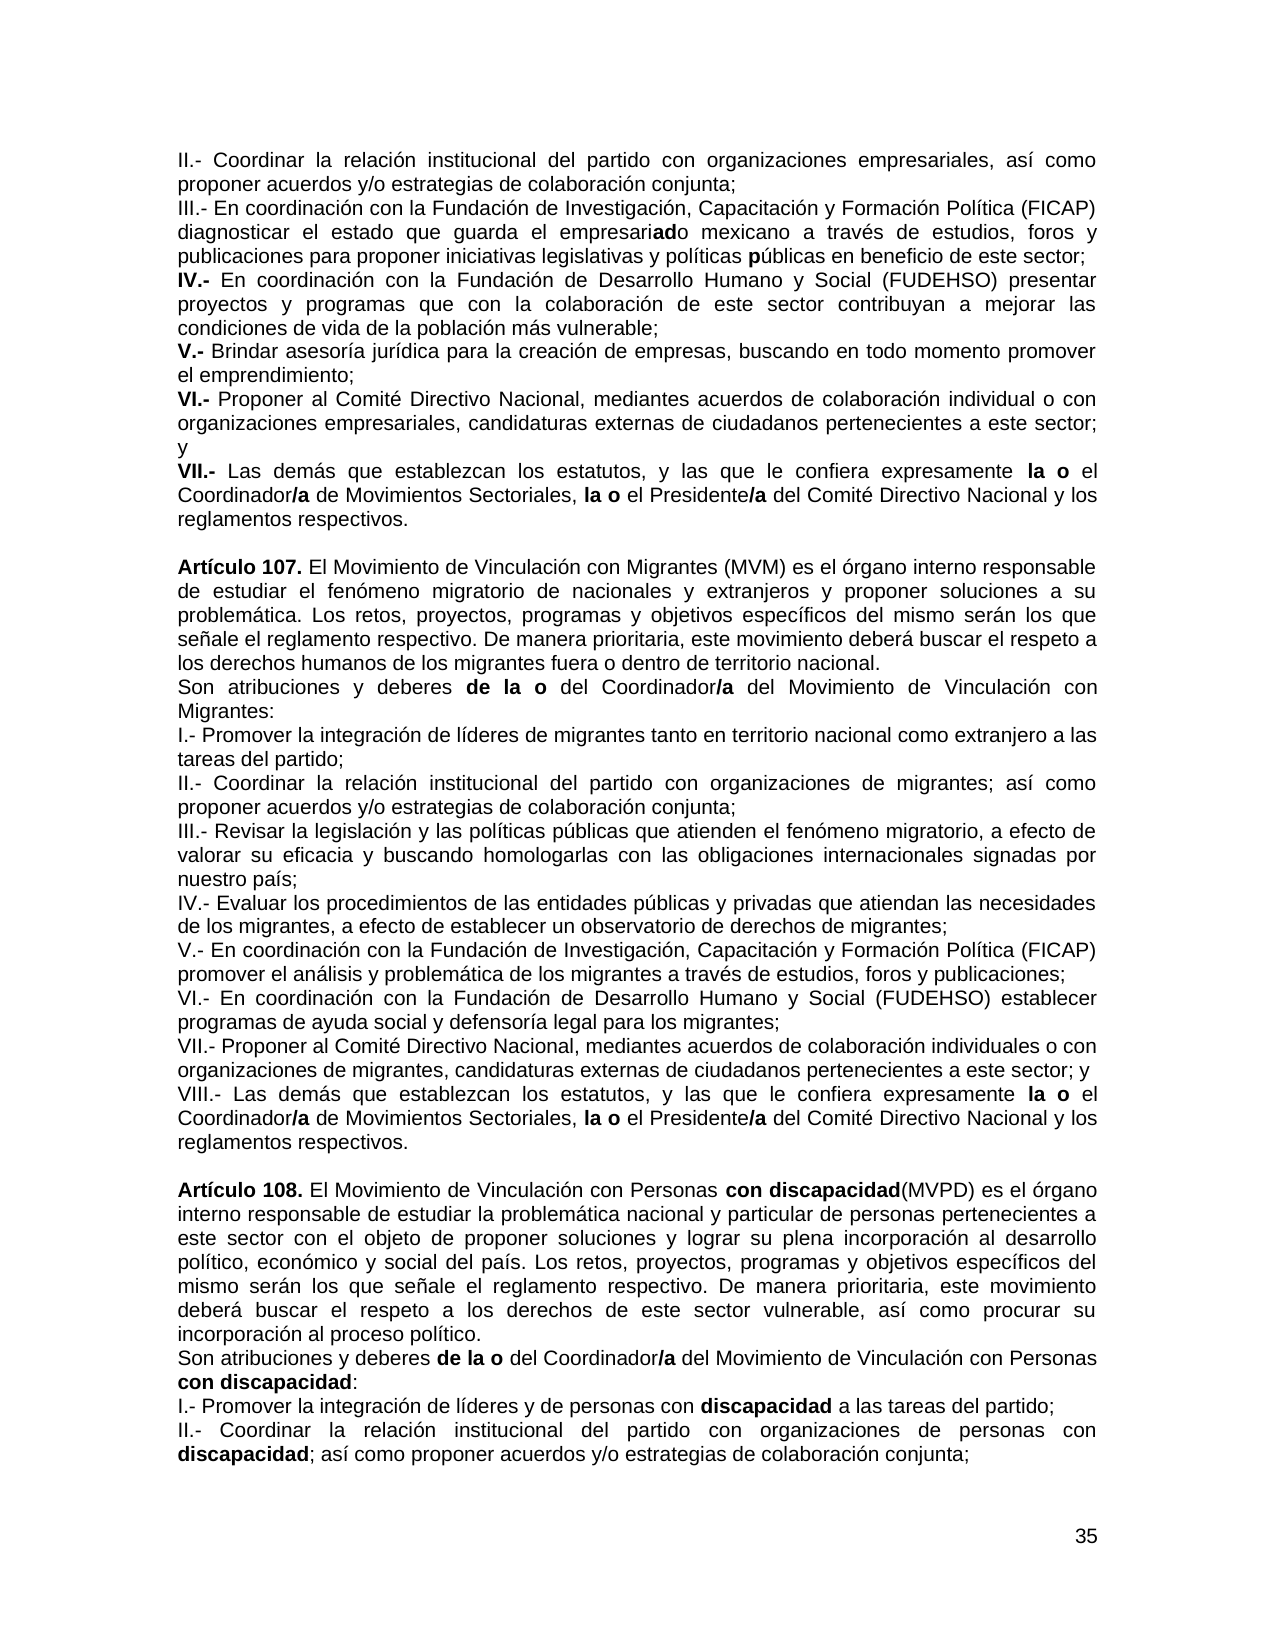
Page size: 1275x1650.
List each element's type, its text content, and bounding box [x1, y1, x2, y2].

text IV.- Evaluar los procedimientos de las entidades públicas y privadas que atiendan las necesidades de los migrantes, a efecto de establecer un observatorio de derechos de migrantes; [177, 890, 1098, 938]
text VII.- Proponer al Comité Directivo Nacional, mediantes acuerdos de colaboración individuales o con organizaciones de migrantes, candidaturas externas de ciudadanos pertenecientes a este sector; y [177, 1034, 1098, 1082]
text III.- Revisar la legislación y las políticas públicas que atienden el fenómeno migratorio, a efecto de valorar su eficacia y buscando homologarlas con las obligaciones internacionales signadas por nuestro país; [177, 818, 1098, 890]
text V.- En coordinación con la Fundación de Investigación, Capacitación y Formación Política (FICAP) promover el análisis y problemática de los migrantes a través de estudios, foros y publicaciones; [177, 938, 1098, 986]
text I.- Promover la integración de líderes de migrantes tanto en territorio nacional como extranjero a las tareas del partido; [177, 723, 1098, 771]
text Artículo 108. El Movimiento de Vinculación con Personas con discapacidad(MVPD) es el órgano interno responsable de estudiar la problemática nacional y particular de personas pertenecientes a este sector con el objeto de proponer soluciones y lograr su plena incorporación al desarrollo político, económico y social del país. Los retos, proyectos, programas y objetivos específicos del mismo serán los que señale el reglamento respectivo. De manera prioritaria, este movimiento deberá buscar el respeto a los derechos de este sector vulnerable, así como procurar su incorporación al proceso político. [177, 1178, 1098, 1346]
text VI.- En coordinación con la Fundación de Desarrollo Humano y Social (FUDEHSO) establecer programas de ayuda social y defensoría legal para los migrantes; [177, 986, 1098, 1034]
text V.- Brindar asesoría jurídica para la creación de empresas, buscando en todo momento promover el emprendimiento; [177, 339, 1098, 387]
text II.- Coordinar la relación institucional del partido con organizaciones empresariales, así como proponer acuerdos y/o estrategias de colaboración conjunta; [177, 148, 1098, 196]
text VIII.- Las demás que establezcan los estatutos, y las que le confiera expresamente la o el Coordinador/a de Movimientos Sectoriales, la o el Presidente/a del Comité Directivo Nacional y los reglamentos respectivos. [177, 1082, 1098, 1154]
text IV.- En coordinación con la Fundación de Desarrollo Humano y Social (FUDEHSO) presentar proyectos y programas que con la colaboración de este sector contribuyan a mejorar las condiciones de vida de la población más vulnerable; [177, 267, 1098, 339]
text VI.- Proponer al Comité Directivo Nacional, mediantes acuerdos de colaboración individual o con organizaciones empresariales, candidaturas externas de ciudadanos pertenecientes a este sector; y [177, 387, 1098, 459]
text II.- Coordinar la relación institucional del partido con organizaciones de personas con discapacidad; así como proponer acuerdos y/o estrategias de colaboración conjunta; [177, 1417, 1098, 1465]
text Artículo 107. El Movimiento de Vinculación con Migrantes (MVM) es el órgano interno responsable de estudiar el fenómeno migratorio de nacionales y extranjeros y proponer soluciones a su problemática. Los retos, proyectos, programas y objetivos específicos del mismo serán los que señale el reglamento respectivo. De manera prioritaria, este movimiento deberá buscar el respeto a los derechos humanos de los migrantes fuera o dentro de territorio nacional. [177, 555, 1098, 675]
text II.- Coordinar la relación institucional del partido con organizaciones de migrantes; así como proponer acuerdos y/o estrategias de colaboración conjunta; [177, 771, 1098, 818]
text Son atribuciones y deberes de la o del Coordinador/a del Movimiento de Vinculación con Migrantes: [177, 675, 1098, 723]
text I.- Promover la integración de líderes y de personas con discapacidad a las tareas del partido; [177, 1393, 1098, 1417]
text III.- En coordinación con la Fundación de Investigación, Capacitación y Formación Política (FICAP) diagnosticar el estado que guarda el empresariado mexicano a través de estudios, foros y publicaciones para proponer iniciativas legislativas y políticas públicas en beneficio de este sector; [177, 196, 1098, 267]
text Son atribuciones y deberes de la o del Coordinador/a del Movimiento de Vinculación con Personas con discapacidad: [177, 1346, 1098, 1393]
